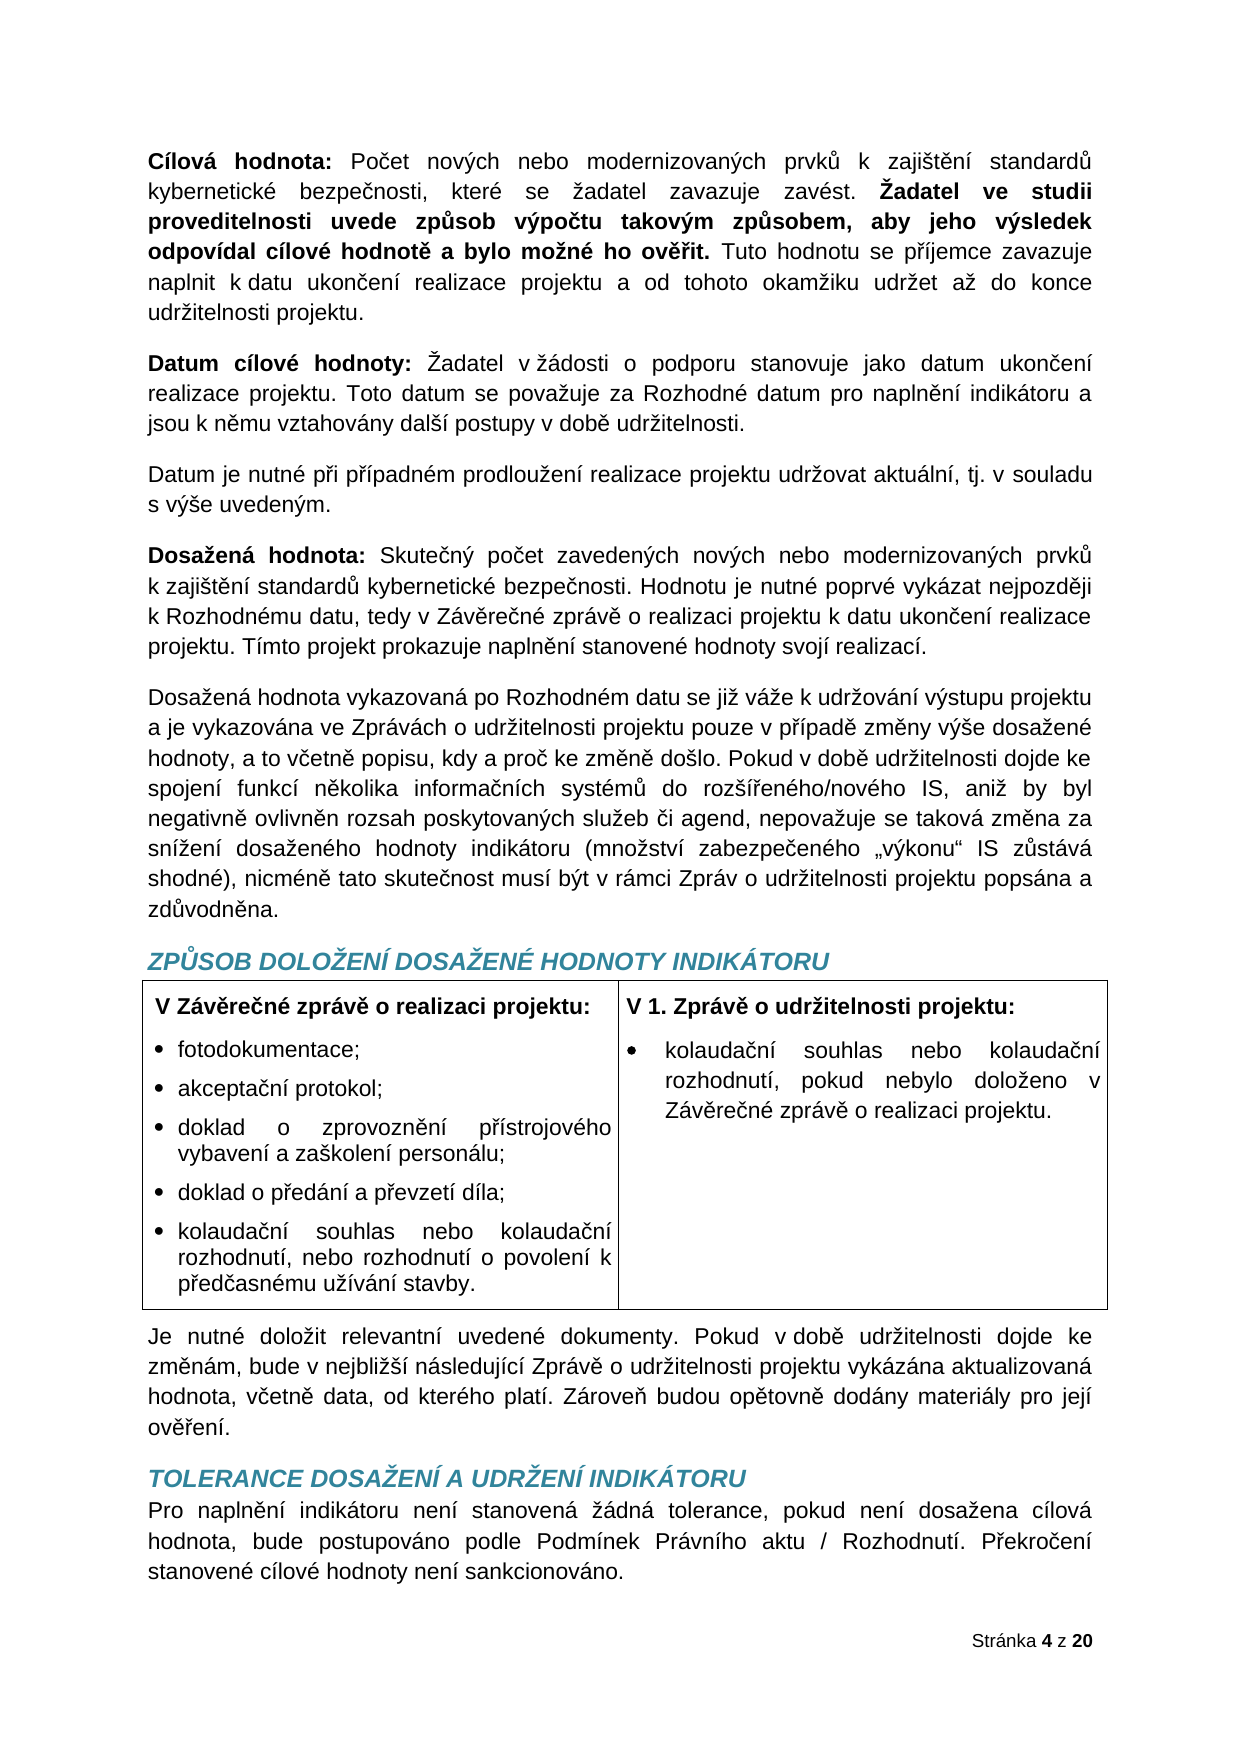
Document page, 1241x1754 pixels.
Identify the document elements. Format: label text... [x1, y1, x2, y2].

text TOLERANCE DOSAŽENÍ a udržení indikátoru [148, 1464, 1092, 1493]
text Cílová hodnota: Počet nových nebo modernizovaných prvků k zajištění standardů kybernetické bezpečnosti, které se žadatel zavazuje zavést. Žadatel ve studii proveditelnosti uvede způsob výpočtu takovým způsobem, aby jeho výsledek odpovídal cílové hodnotě a bylo možné ho ověřit. Tuto hodnotu se příjemce zavazuje naplnit k datu ukončení realizace projektu a od tohoto okamžiku udržet až do konce udržitelnosti projektu. [148, 148, 1092, 325]
table_header V 1. Zprávě o udržitelnosti projektu: kolaudační souhlas nebo kolaudační rozhodnutí, pokud nebylo doloženo v Závěrečné zprávě o realizaci projektu. [619, 981, 1107, 1309]
table_header V Závěrečné zprávě o realizaci projektu: fotodokumentace; akceptační protokol; doklad o zprovoznění přístrojového vybavení a zaškolení personálu; doklad o předání a převzetí díla; kolaudační souhlas nebo kolaudační rozhodnutí, nebo rozhodnutí o povolení k předčasnému užívání stavby. [143, 981, 618, 1309]
text Způsob doložení dosažené hodnoty indikátoru [148, 947, 1092, 975]
text Je nutné doložit relevantní uvedené dokumenty. Pokud v době udržitelnosti dojde ke změnám, bude v nejbližší následující Zprávě o udržitelnosti projektu vykázána aktualizovaná hodnota, včetně data, od kterého platí. Zároveň budou opětovně dodány materiály pro její ověření. [148, 1323, 1092, 1440]
text Dosažená hodnota vykazovaná po Rozhodném datu se již váže k udržování výstupu projektu a je vykazována ve Zprávách o udržitelnosti projektu pouze v případě změny výše dosažené hodnoty, a to včetně popisu, kdy a proč ke změně došlo. Pokud v době udržitelnosti dojde ke spojení funkcí několika informačních systémů do rozšířeného/nového IS, aniž by byl negativně ovlivněn rozsah poskytovaných služeb či agend, nepovažuje se taková změna za snížení dosaženého hodnoty indikátoru (množství zabezpečeného „výkonu“ IS zůstává shodné), nicméně tato skutečnost musí být v rámci Zpráv o udržitelnosti projektu popsána a zdůvodněna. [148, 684, 1092, 922]
text Dosažená hodnota: Skutečný počet zavedených nových nebo modernizovaných prvků k zajištění standardů kybernetické bezpečnosti. Hodnotu je nutné poprvé vykázat nejpozději k Rozhodnému datu, tedy v Závěrečné zprávě o realizaci projektu k datu ukončení realizace projektu. Tímto projekt prokazuje naplnění stanovené hodnoty svojí realizací. [148, 542, 1092, 659]
text Pro naplnění indikátoru není stanovená žádná tolerance, pokud není dosažena cílová hodnota, bude postupováno podle Podmínek Právního aktu / Rozhodnutí. Překročení stanovené cílové hodnoty není sankcionováno. [148, 1497, 1092, 1584]
text Datum je nutné při případném prodloužení realizace projektu udržovat aktuální, tj. v souladu s výše uvedeným. [148, 461, 1092, 518]
text Datum cílové hodnoty: Žadatel v žádosti o podporu stanovuje jako datum ukončení realizace projektu. Toto datum se považuje za Rozhodné datum pro naplnění indikátoru a jsou k němu vztahovány další postupy v době udržitelnosti. [148, 350, 1092, 437]
